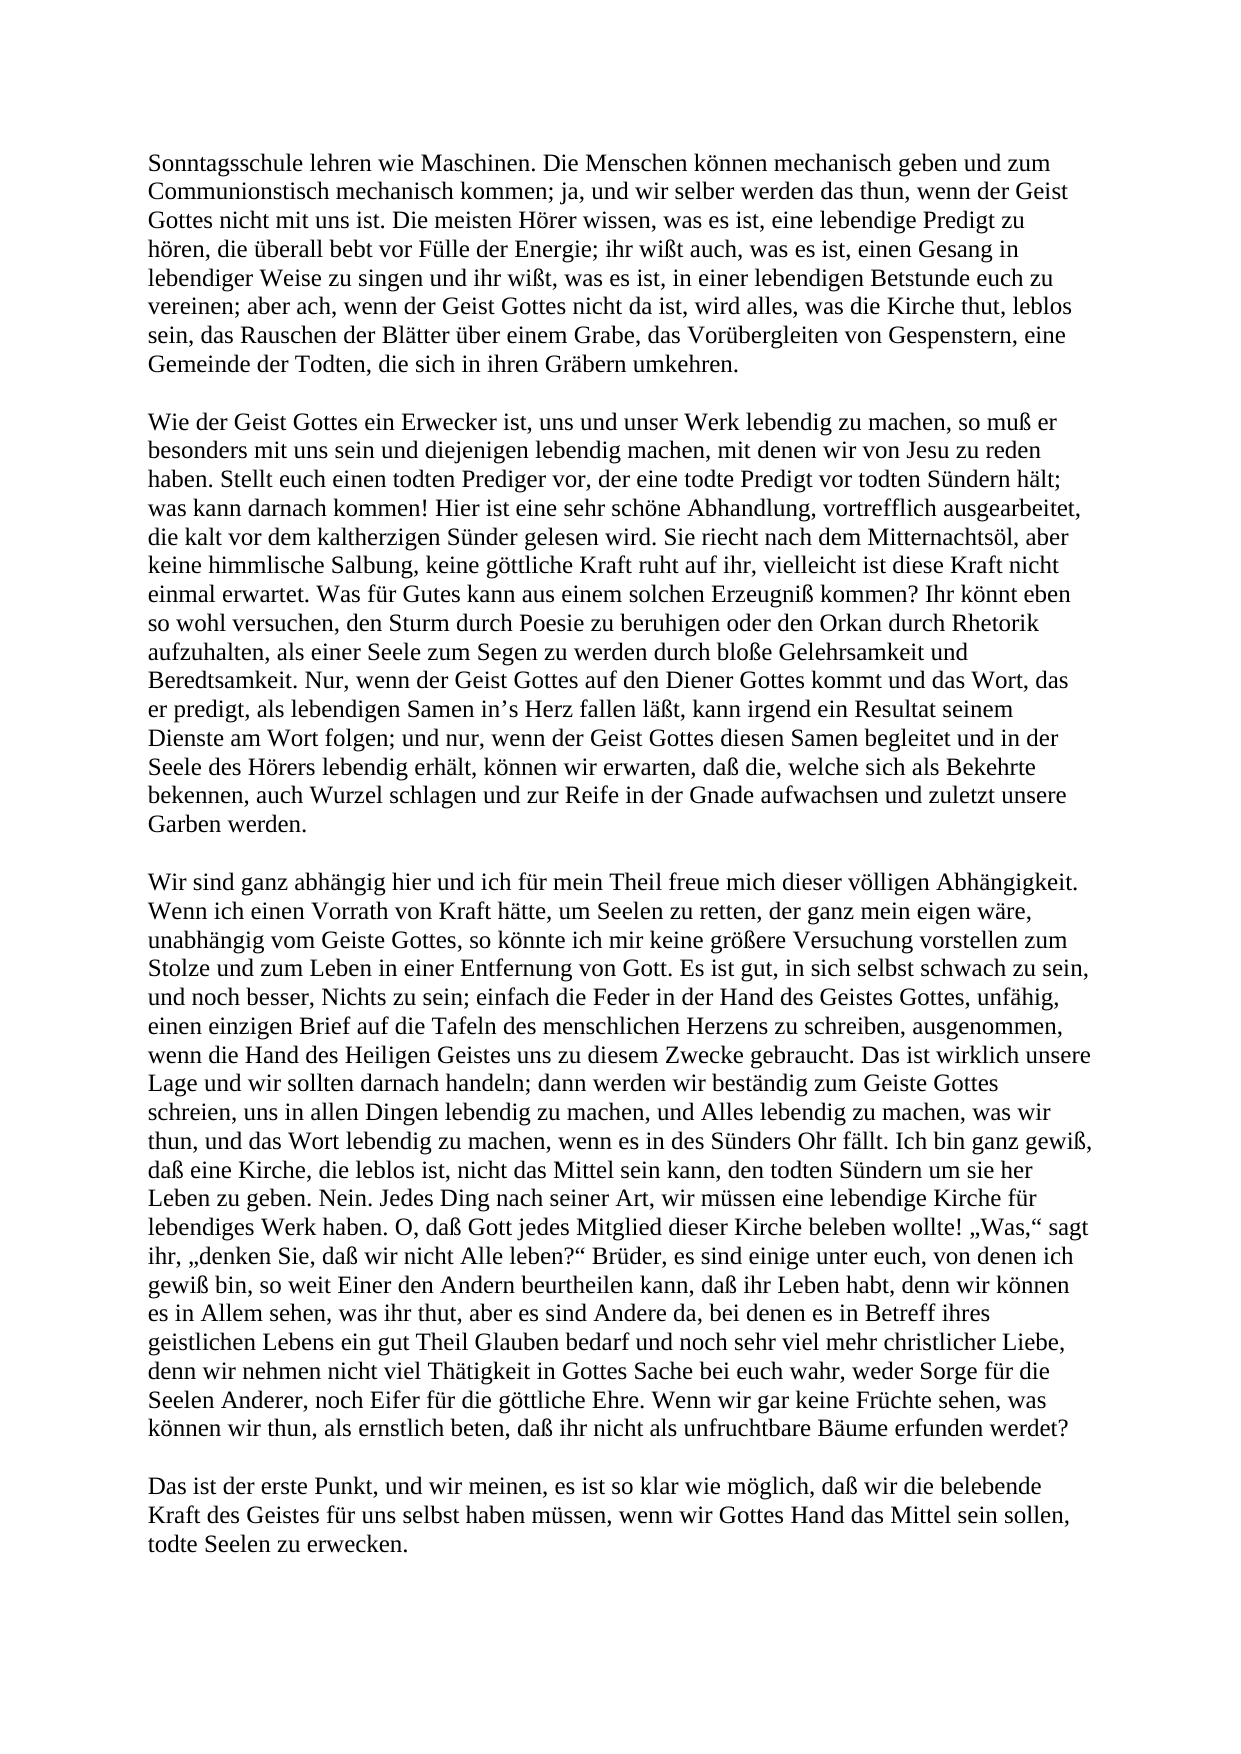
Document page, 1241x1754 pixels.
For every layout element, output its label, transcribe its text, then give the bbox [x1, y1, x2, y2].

text Das ist der erste Punkt, und wir meinen, es ist so klar wie möglich, daß wir die belebende Kraft des Geistes für uns selbst haben müssen, wenn wir Gottes Hand das Mittel sein sollen, todte Seelen zu erwecken. [148, 1471, 1093, 1558]
text Wie der Geist Gottes ein Erwecker ist, uns und unser Werk lebendig zu machen, so muß er besonders mit uns sein und diejenigen lebendig machen, mit denen wir von Jesu zu reden haben. Stellt euch einen todten Prediger vor, der eine todte Predigt vor todten Sündern hält; was kann darnach kommen! Hier ist eine sehr schöne Abhandlung, vortrefflich ausgearbeitet, die kalt vor dem kaltherzigen Sünder gelesen wird. Sie riecht nach dem Mitternachtsöl, aber keine himmlische Salbung, keine göttliche Kraft ruht auf ihr, vielleicht ist diese Kraft nicht einmal erwartet. Was für Gutes kann aus einem solchen Erzeugniß kommen? Ihr könnt eben so wohl versuchen, den Sturm durch Poesie zu beruhigen oder den Orkan durch Rhetorik aufzuhalten, als einer Seele zum Segen zu werden durch bloße Gelehrsamkeit und Beredtsamkeit. Nur, wenn der Geist Gottes auf den Diener Gottes kommt und das Wort, das er predigt, als lebendigen Samen in’s Herz fallen läßt, kann irgend ein Resultat seinem Dienste am Wort folgen; und nur, wenn der Geist Gottes diesen Samen begleitet und in der Seele des Hörers lebendig erhält, können wir erwarten, daß die, welche sich als Bekehrte bekennen, auch Wurzel schlagen und zur Reife in der Gnade aufwachsen und zuletzt unsere Garben werden. [148, 407, 1093, 838]
text Wir sind ganz abhängig hier und ich für mein Theil freue mich dieser völligen Abhängigkeit. Wenn ich einen Vorrath von Kraft hätte, um Seelen zu retten, der ganz mein eigen wäre, unabhängig vom Geiste Gottes, so könnte ich mir keine größere Versuchung vorstellen zum Stolze und zum Leben in einer Entfernung von Gott. Es ist gut, in sich selbst schwach zu sein, und noch besser, Nichts zu sein; einfach die Feder in der Hand des Geistes Gottes, unfähig, einen einzigen Brief auf die Tafeln des menschlichen Herzens zu schreiben, ausgenommen, wenn die Hand des Heiligen Geistes uns zu diesem Zwecke gebraucht. Das ist wirklich unsere Lage und wir sollten darnach handeln; dann werden wir beständig zum Geiste Gottes schreien, uns in allen Dingen lebendig zu machen, und Alles lebendig zu machen, was wir thun, und das Wort lebendig zu machen, wenn es in des Sünders Ohr fällt. Ich bin ganz gewiß, daß eine Kirche, die leblos ist, nicht das Mittel sein kann, den todten Sündern um sie her Leben zu geben. Nein. Jedes Ding nach seiner Art, wir müssen eine lebendige Kirche für lebendiges Werk haben. O, daß Gott jedes Mitglied dieser Kirche beleben wollte! „Was,“ sagt ihr, „denken Sie, daß wir nicht Alle leben?“ Brüder, es sind einige unter euch, von denen ich gewiß bin, so weit Einer den Andern beurtheilen kann, daß ihr Leben habt, denn wir können es in Allem sehen, was ihr thut, aber es sind Andere da, bei denen es in Betreff ihres geistlichen Lebens ein gut Theil Glauben bedarf und noch sehr viel mehr christlicher Liebe, denn wir nehmen nicht viel Thätigkeit in Gottes Sache bei euch wahr, weder Sorge für die Seelen Anderer, noch Eifer für die göttliche Ehre. Wenn wir gar keine Früchte sehen, was können wir thun, als ernstlich beten, daß ihr nicht als unfruchtbare Bäume erfunden werdet? [148, 867, 1093, 1442]
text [148, 148, 1093, 378]
